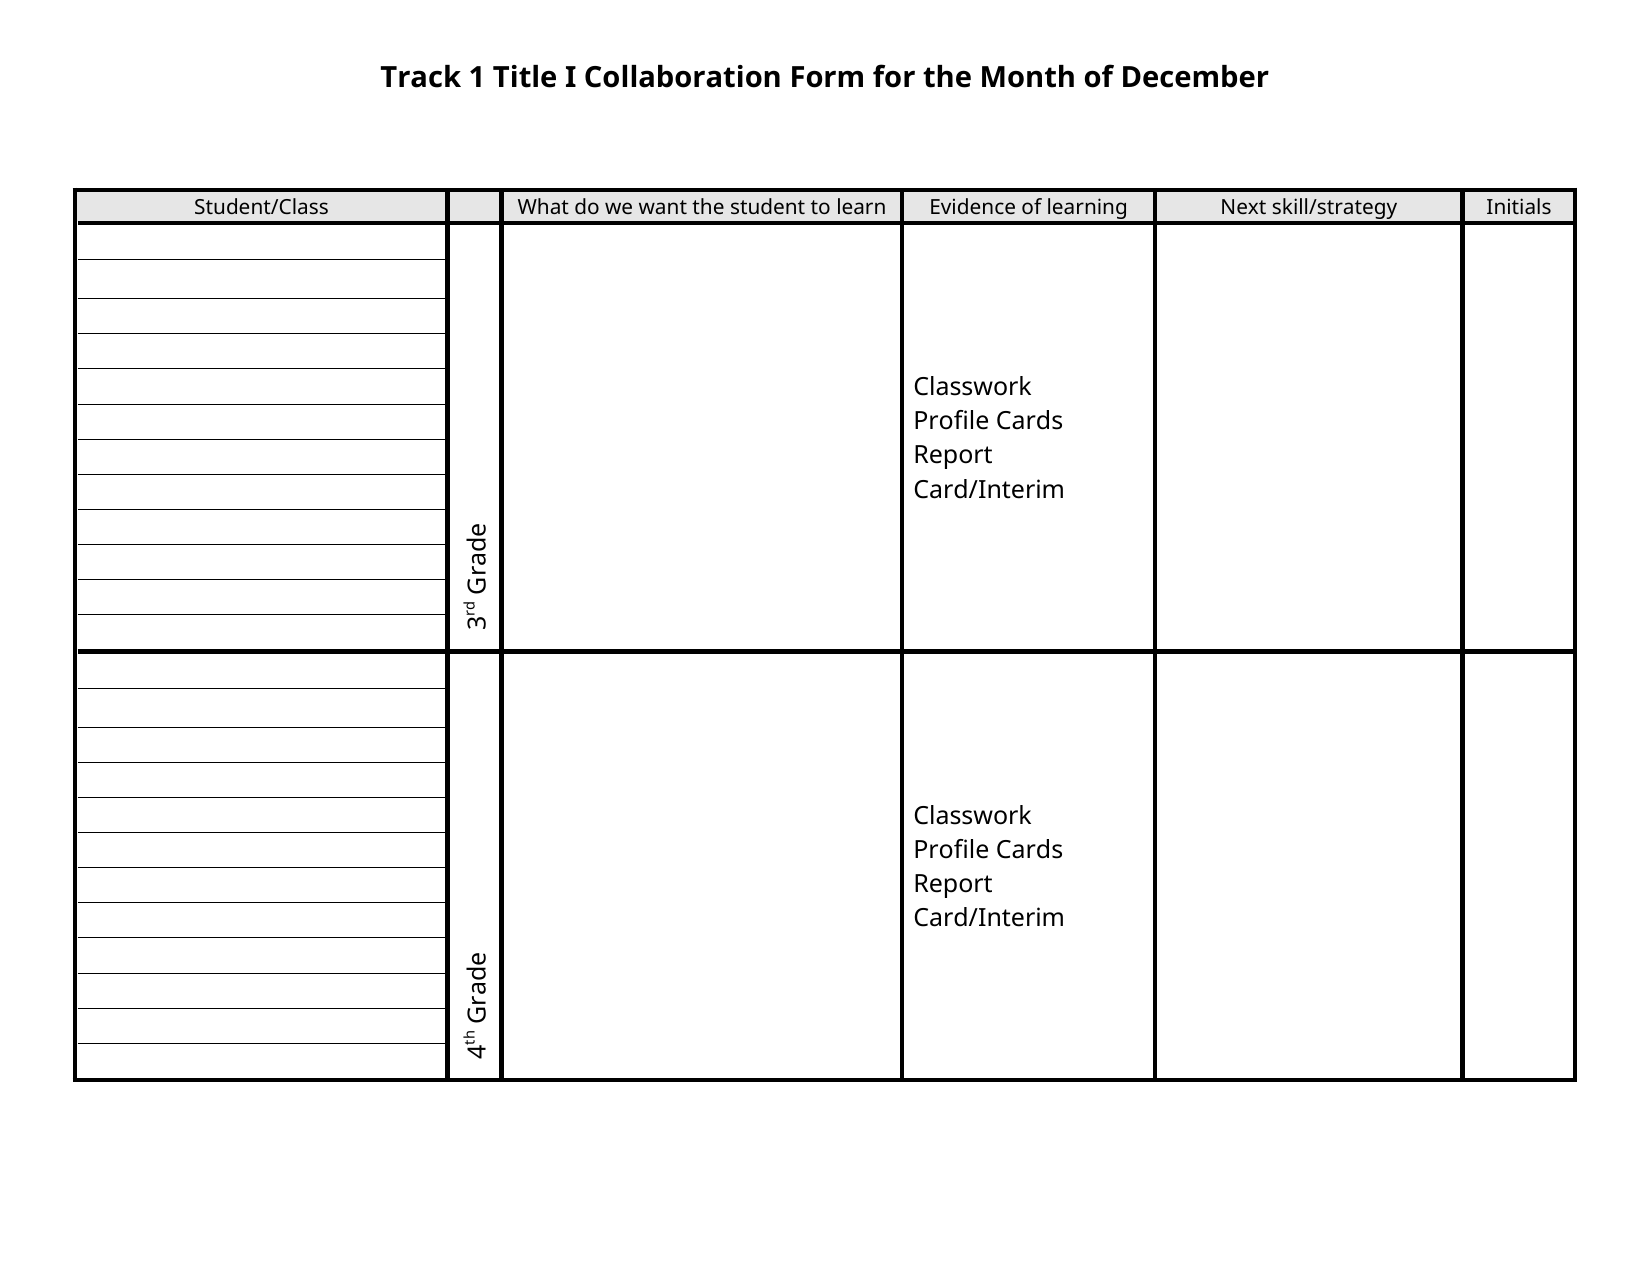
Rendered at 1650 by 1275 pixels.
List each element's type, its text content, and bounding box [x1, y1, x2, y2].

table_cell [77, 369, 445, 403]
table_cell [77, 222, 445, 259]
table_cell [1157, 654, 1460, 1078]
table_cell Classwork Profile Cards Report Card/Interim [904, 654, 1153, 1078]
table_cell [77, 440, 445, 474]
table_cell [1157, 225, 1460, 649]
table_header Next skill/strategy [1157, 192, 1460, 221]
table_cell [77, 334, 445, 368]
table_cell [77, 833, 445, 867]
table_cell [77, 1044, 445, 1078]
table_cell [77, 405, 445, 438]
table_cell 4th Grade [450, 654, 499, 1078]
table_header Initials [1465, 192, 1573, 221]
table_cell [77, 868, 445, 902]
table_cell [504, 654, 900, 1078]
table_cell [504, 225, 900, 649]
table_cell [77, 545, 445, 579]
table_header Evidence of learning [904, 192, 1153, 221]
table_cell [77, 510, 445, 544]
table_cell Classwork Profile Cards Report Card/Interim [904, 225, 1153, 649]
table_cell [77, 728, 445, 762]
table_cell [77, 974, 445, 1007]
table_cell [77, 580, 445, 614]
table_cell [77, 938, 445, 972]
table_cell [1465, 225, 1573, 649]
table_cell [77, 1009, 445, 1043]
table_cell [77, 798, 445, 832]
table_cell [77, 475, 445, 509]
table_cell [1465, 654, 1573, 1078]
table_cell [77, 299, 445, 333]
table_header [450, 192, 499, 221]
table_cell [77, 650, 445, 688]
table_header What do we want the student to learn [504, 192, 900, 221]
table_cell 3rd Grade [450, 225, 499, 649]
table_cell [77, 615, 445, 649]
table_header Student/Class [77, 192, 445, 221]
table_cell [77, 763, 445, 797]
table_cell [77, 260, 445, 298]
table_cell [77, 689, 445, 727]
table_cell [77, 903, 445, 937]
